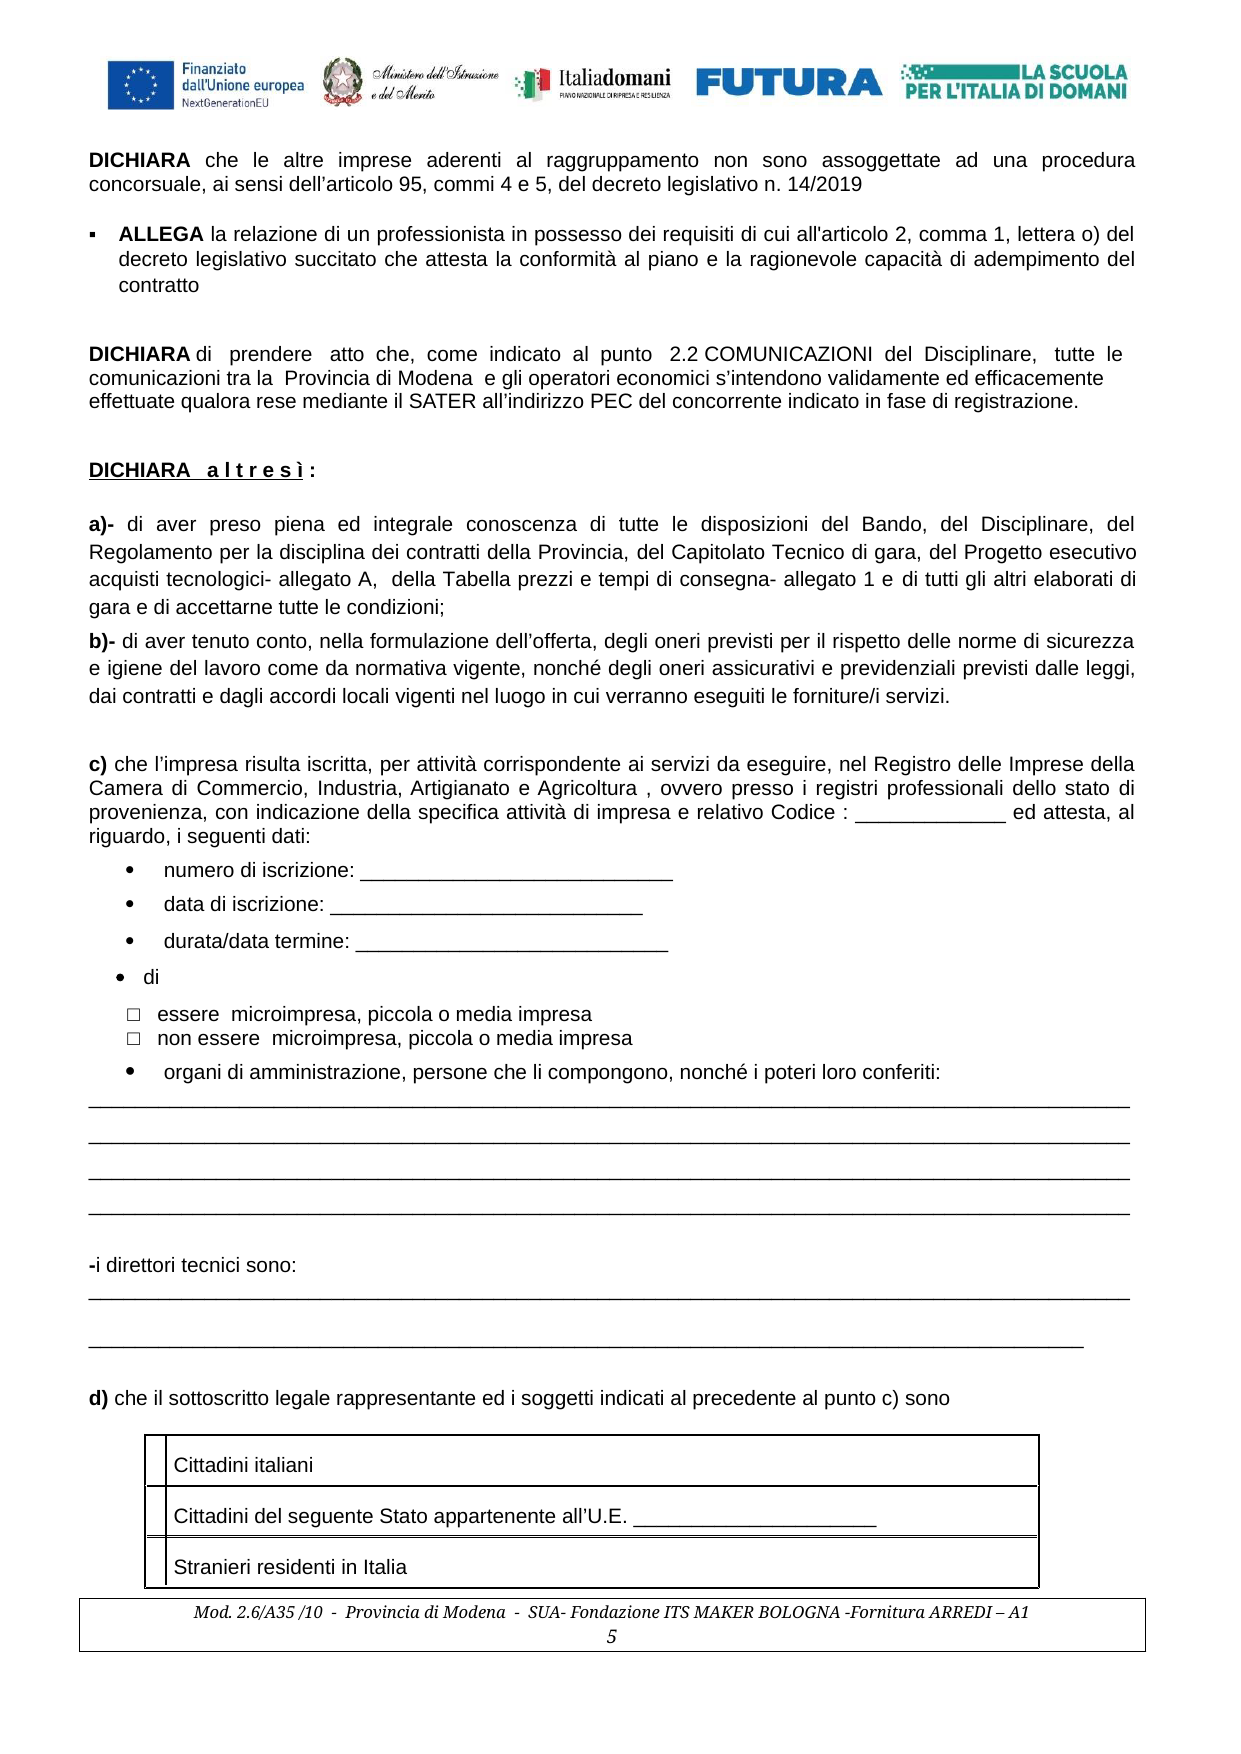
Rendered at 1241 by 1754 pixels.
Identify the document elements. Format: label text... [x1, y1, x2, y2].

text c) che l’impresa risulta iscritta, per attività corrispondente ai servizi da eseguire, nel Registro delle Imprese della Camera di Commercio, Industria, Artigianato e Agricoltura , ovvero presso i registri professionali dello stato di provenienza, con indicazione della specifica attività di impresa e relativo Codice : _____________ ed attesta, al riguardo, i seguenti dati: [89, 752, 1137, 847]
table_cell Cittadini del seguente Stato appartenente all’U.E. _____________________ [167, 1485, 1038, 1535]
text ________________________________________________________________________________________________________________________________________________________________________________________________________________________________________________________________________________________________________________________________________________________________________ [89, 1084, 1137, 1216]
table_header [146, 1436, 165, 1484]
text d) che il sottoscritto legale rappresentante ed i soggetti indicati al precedente al punto c) sono [89, 1386, 1137, 1409]
table_cell [146, 1535, 166, 1586]
list data di iscrizione: ___________________________ [126, 892, 1137, 916]
text □ non essere microimpresa, piccola o media impresa [127, 1026, 1137, 1049]
text DICHIARA a l t r e s ì : [89, 458, 1137, 482]
list durata/data termine: ___________________________ [126, 929, 1137, 953]
list organi di amministrazione, persone che li compongono, nonché i poteri loro conferiti: [126, 1060, 1137, 1084]
text a)- di aver preso piena ed integrale conoscenza di tutte le disposizioni del Bando, del Disciplinare, del Regolamento per la disciplina dei contratti della Provincia, del Capitolato Tecnico di gara, del Progetto esecutivo acquisti tecnologici- allegato A, della Tabella prezzi e tempi di consegna- allegato 1 e di tutti gli altri elaborati di gara e di accettarne tutte le condizioni; [89, 512, 1137, 619]
text DICHIARA di prendere atto che, come indicato al punto 2.2 COMUNICAZIONI del Disciplinare, tutte le comunicazioni tra la Provincia di Modena e gli operatori economici s’intendono validamente ed efficacemente effettuate qualora rese mediante il SATER all’indirizzo PEC del concorrente indicato in fase di registrazione. [89, 341, 1137, 413]
list numero di iscrizione: ___________________________ [126, 858, 1137, 882]
table_cell Stranieri residenti in Italia [166, 1535, 1038, 1586]
text b)- di aver tenuto conto, nella formulazione dell’offerta, degli oneri previsti per il rispetto delle norme di sicurezza e igiene del lavoro come da normativa vigente, nonché degli oneri assicurativi e previdenziali previsti dalle leggi, dai contratti e dagli accordi locali vigenti nel luogo in cui verranno eseguiti le forniture/i servizi. [89, 628, 1137, 707]
list di [89, 965, 1137, 989]
text □ essere microimpresa, piccola o media impresa [127, 1002, 1137, 1026]
text ______________________________________________________________________________________ [89, 1325, 1137, 1349]
list DICHIARA che le altre imprese aderenti al raggruppamento non sono assoggettate ad una procedura concorsuale, ai sensi dell’articolo 95, commi 4 e 5, del decreto legislativo n. 14/2019 [89, 148, 1137, 196]
text -i direttori tecnici sono: [89, 1253, 1137, 1277]
list ▪ ALLEGA la relazione di un professionista in possesso dei requisiti di cui all'articolo 2, comma 1, lettera o) del decreto legislativo succitato che attesta la conformità al piano e la ragionevole capacità di adempimento del contratto [89, 221, 1137, 297]
table_header Cittadini italiani [167, 1436, 1038, 1484]
text __________________________________________________________________________________________ [89, 1277, 1137, 1301]
table_cell [146, 1485, 165, 1535]
